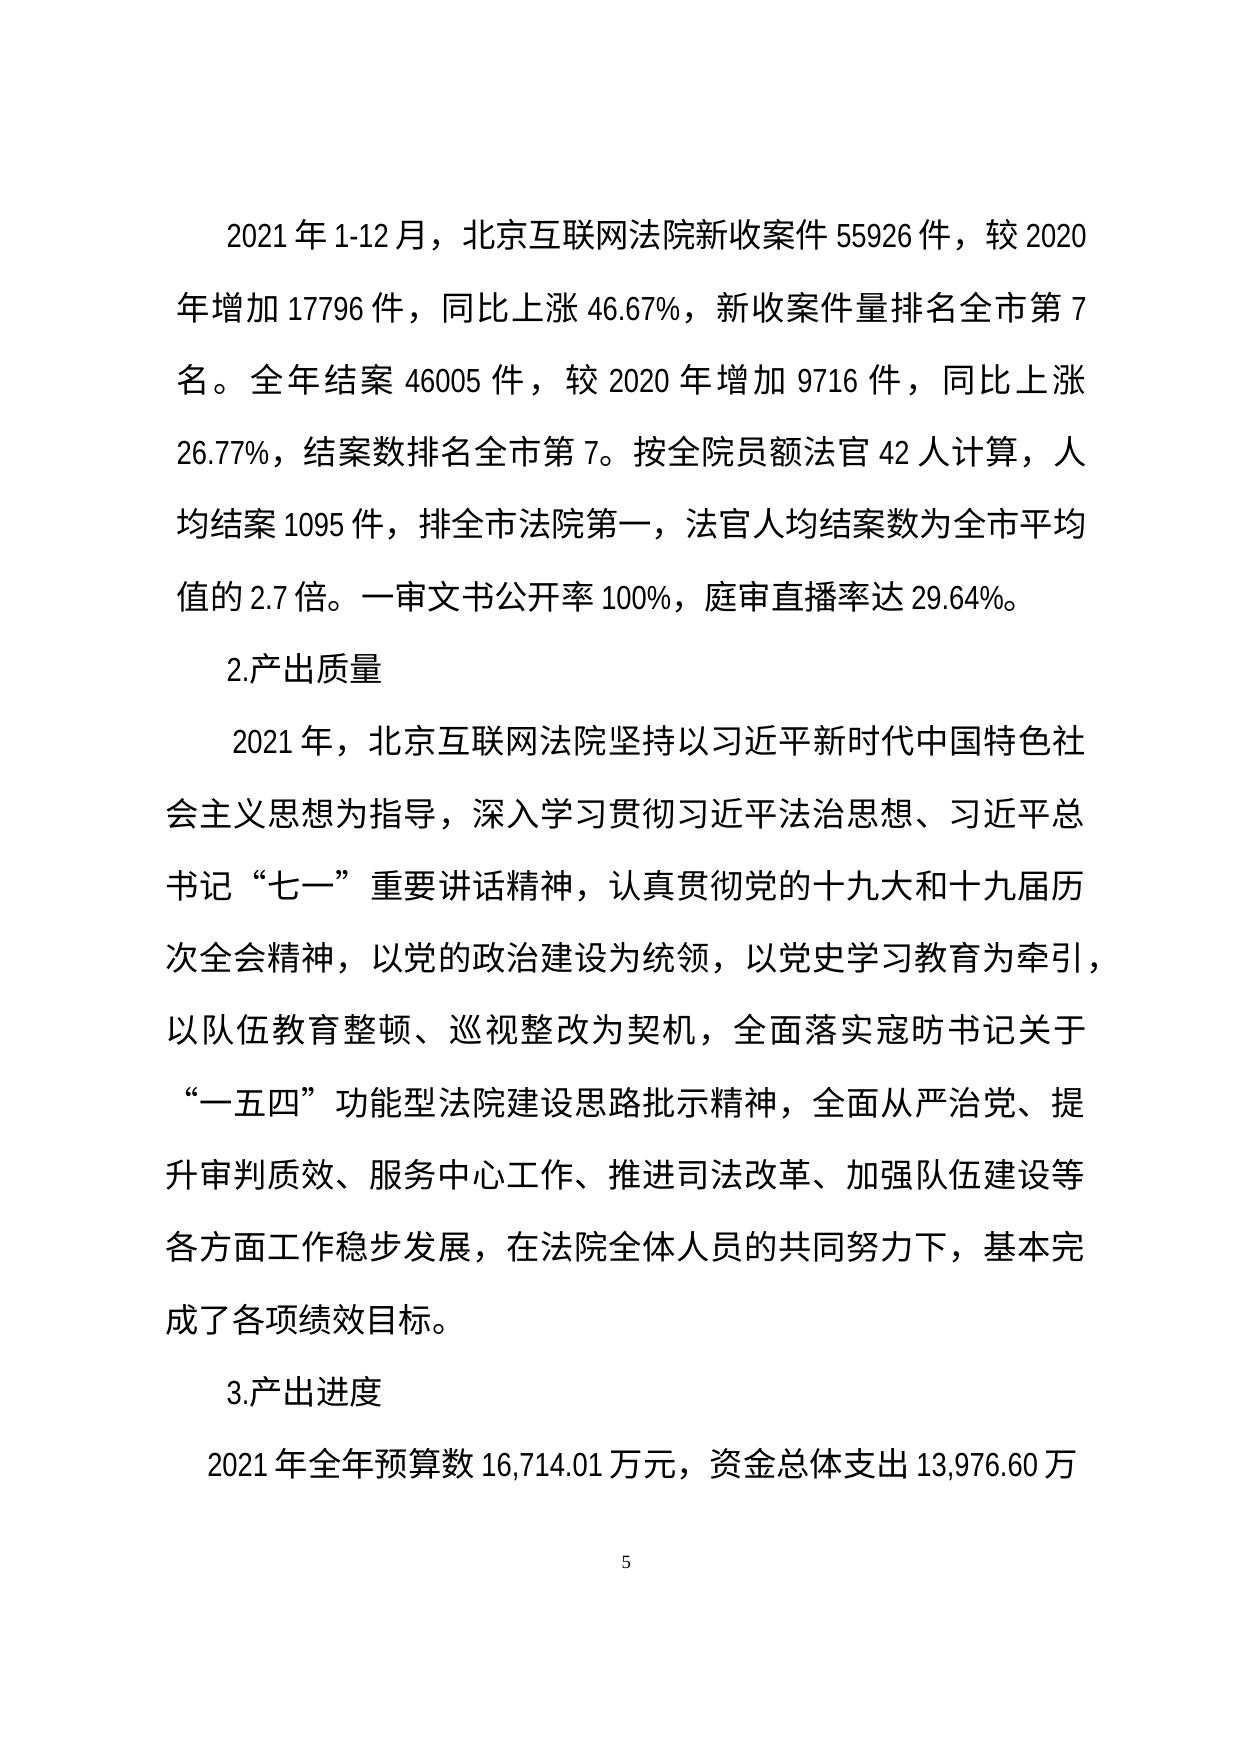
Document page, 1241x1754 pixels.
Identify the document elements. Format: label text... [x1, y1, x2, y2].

text 3.产出进度 [176, 1366, 1087, 1414]
text 2021年，北京互联网法院坚持以习近平新时代中国特色社会主义思想为指导，深入学习贯彻习近平法治思想、习近平总书记“七一”重要讲话精神，认真贯彻党的十九大和十九届历次全会精神，以党的政治建设为统领，以党史学习教育为牵引，以队伍教育整顿、巡视整改为契机，全面落实寇昉书记关于 “一五四”功能型法院建设思路批示精神，全面从严治党、提升审判质效、服务中心工作、推进司法改革、加强队伍建设等各方面工作稳步发展，在法院全体人员的共同努力下，基本完成了各项绩效目标。 [165, 715, 1087, 1342]
text 2021年1-12月，北京互联网法院新收案件55926件，较2020年增加17796件，同比上涨46.67%，新收案件量排名全市第7名。全年结案46005件，较2020年增加9716件，同比上涨26.77%，结案数排名全市第7。按全院员额法官42人计算，人均结案1095件，排全市法院第一，法官人均结案数为全市平均值的2.7倍。一审文书公开率100%，庭审直播率达29.64%。 [176, 209, 1087, 619]
text 2.产出质量 [176, 643, 1087, 691]
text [165, 1438, 1087, 1486]
